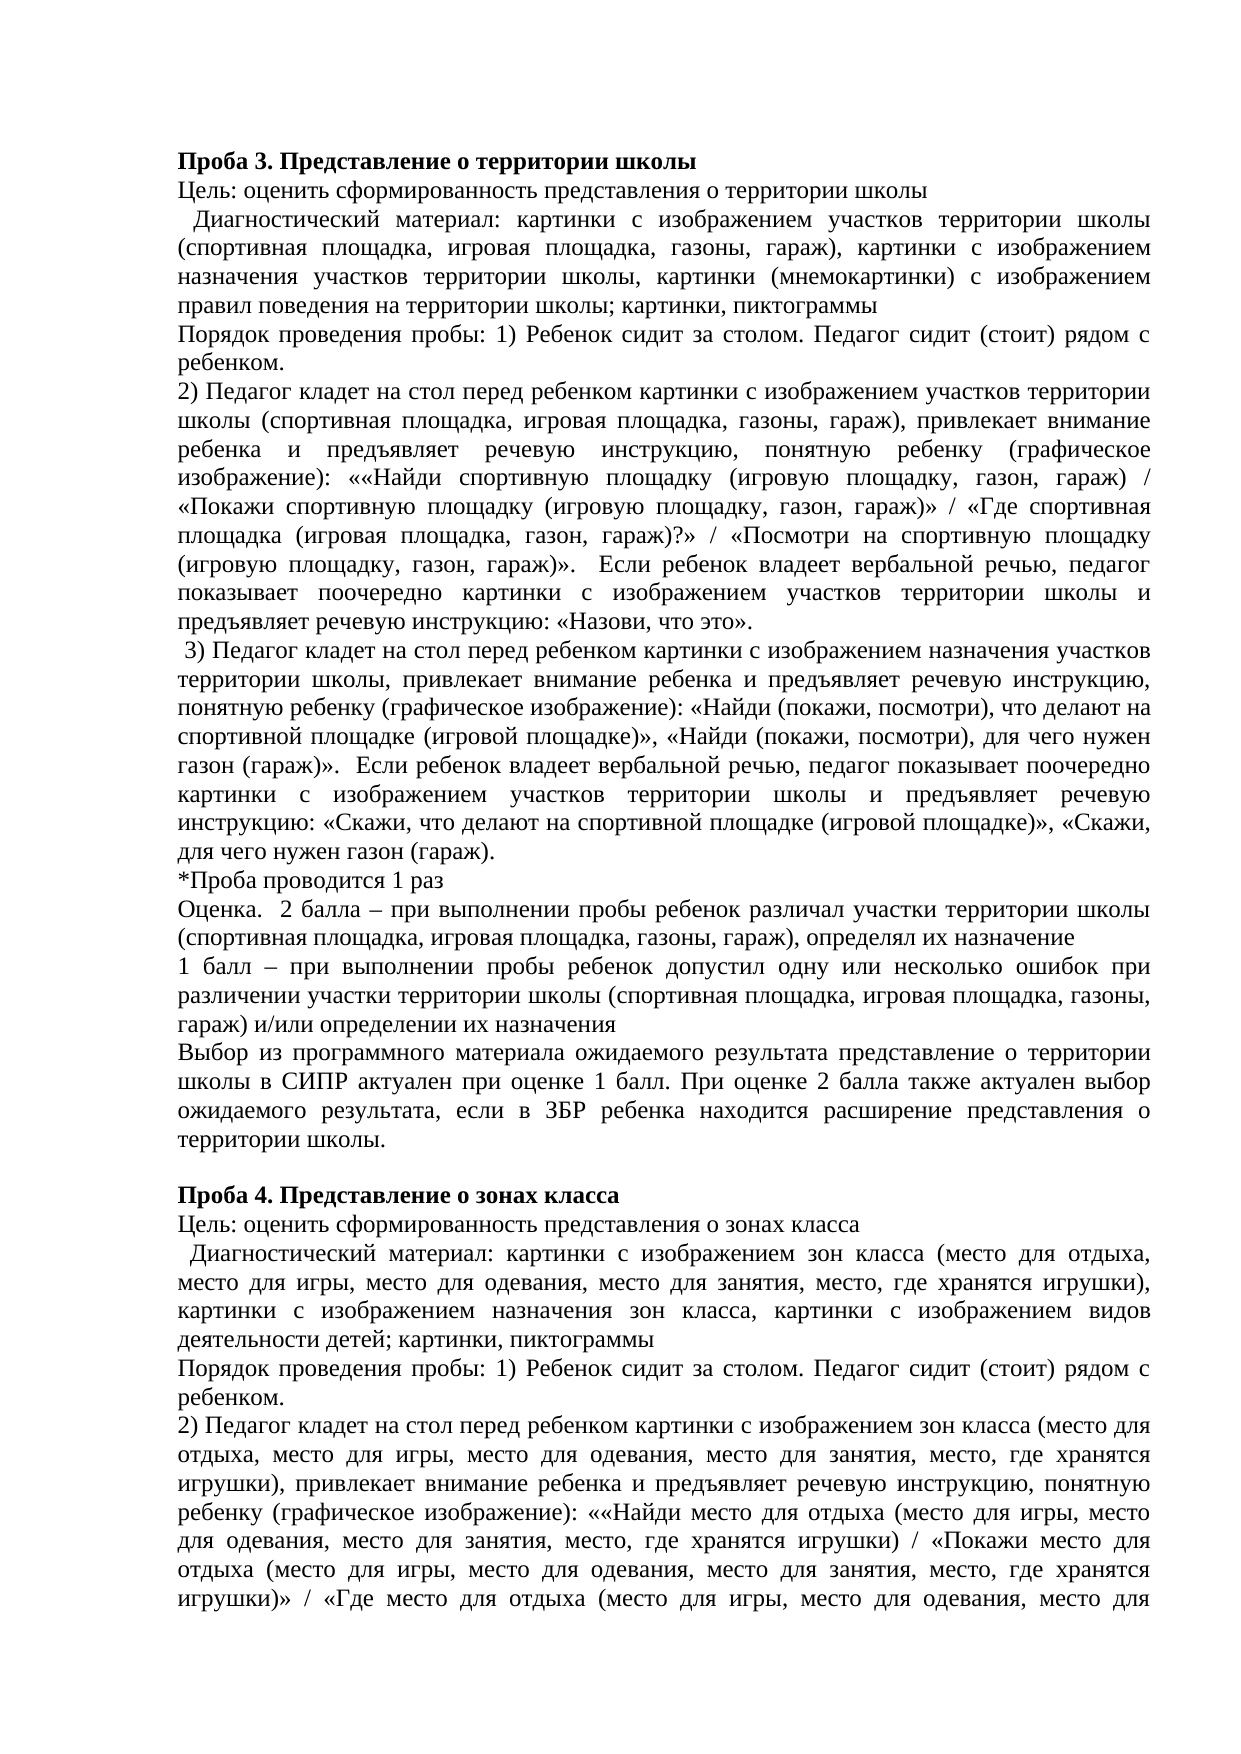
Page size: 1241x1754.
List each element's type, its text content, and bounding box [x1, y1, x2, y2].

text Порядок проведения пробы: 1) Ребенок сидит за столом. Педагог сидит (стоит) рядом с ребенком. [177, 319, 1152, 376]
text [177, 1410, 1152, 1612]
text Диагностический материал: картинки с изображением участков территории школы (спортивная площадка, игровая площадка, газоны, гараж), картинки с изображением назначения участков территории школы, картинки (мнемокартинки) с изображением правил поведения на территории школы; картинки, пиктограммы [177, 204, 1152, 319]
text Диагностический материал: картинки с изображением зон класса (место для отдыха, место для игры, место для одевания, место для занятия, место, где хранятся игрушки), картинки с изображением назначения зон класса, картинки с изображением видов деятельности детей; картинки, пиктограммы [177, 1238, 1152, 1353]
text 2) Педагог кладет на стол перед ребенком картинки с изображением участков территории школы (спортивная площадка, игровая площадка, газоны, гараж), привлекает внимание ребенка и предъявляет речевую инструкцию, понятную ребенку (графическое изображение): ««Найди спортивную площадку (игровую площадку, газон, гараж) / «Покажи спортивную площадку (игровую площадку, газон, гараж)» / «Где спортивная площадка (игровая площадка, газон, гараж)?» / «Посмотри на спортивную площадку (игровую площадку, газон, гараж)». Если ребенок владеет вербальной речью, педагог показывает поочередно картинки с изображением участков территории школы и предъявляет речевую инструкцию: «Назови, что это». [177, 376, 1152, 635]
text Оценка. 2 балла – при выполнении пробы ребенок различал участки территории школы (спортивная площадка, игровая площадка, газоны, гараж), определял их назначение [177, 894, 1152, 951]
text 1 балл – при выполнении пробы ребенок допустил одну или несколько ошибок при различении участки территории школы (спортивная площадка, игровая площадка, газоны, гараж) и/или определении их назначения [177, 951, 1152, 1037]
text Проба 3. Представление о территории школы [177, 146, 1152, 175]
text Проба 4. Представление о зонах класса [177, 1180, 1152, 1209]
text Порядок проведения пробы: 1) Ребенок сидит за столом. Педагог сидит (стоит) рядом с ребенком. [177, 1353, 1152, 1410]
text Выбор из программного материала ожидаемого результата представление о территории школы в СИПР актуален при оценке 1 балл. При оценке 2 балла также актуален выбор ожидаемого результата, если в ЗБР ребенка находится расширение представления о территории школы. [177, 1037, 1152, 1152]
text Цель: оценить сформированность представления о территории школы [177, 175, 1152, 204]
text 3) Педагог кладет на стол перед ребенком картинки с изображением назначения участков территории школы, привлекает внимание ребенка и предъявляет речевую инструкцию, понятную ребенку (графическое изображение): «Найди (покажи, посмотри), что делают на спортивной площадке (игровой площадке)», «Найди (покажи, посмотри), для чего нужен газон (гараж)». Если ребенок владеет вербальной речью, педагог показывает поочередно картинки с изображением участков территории школы и предъявляет речевую инструкцию: «Скажи, что делают на спортивной площадке (игровой площадке)», «Скажи, для чего нужен газон (гараж). [177, 635, 1152, 865]
text Цель: оценить сформированность представления о зонах класса [177, 1209, 1152, 1238]
text *Проба проводится 1 раз [177, 865, 1152, 894]
